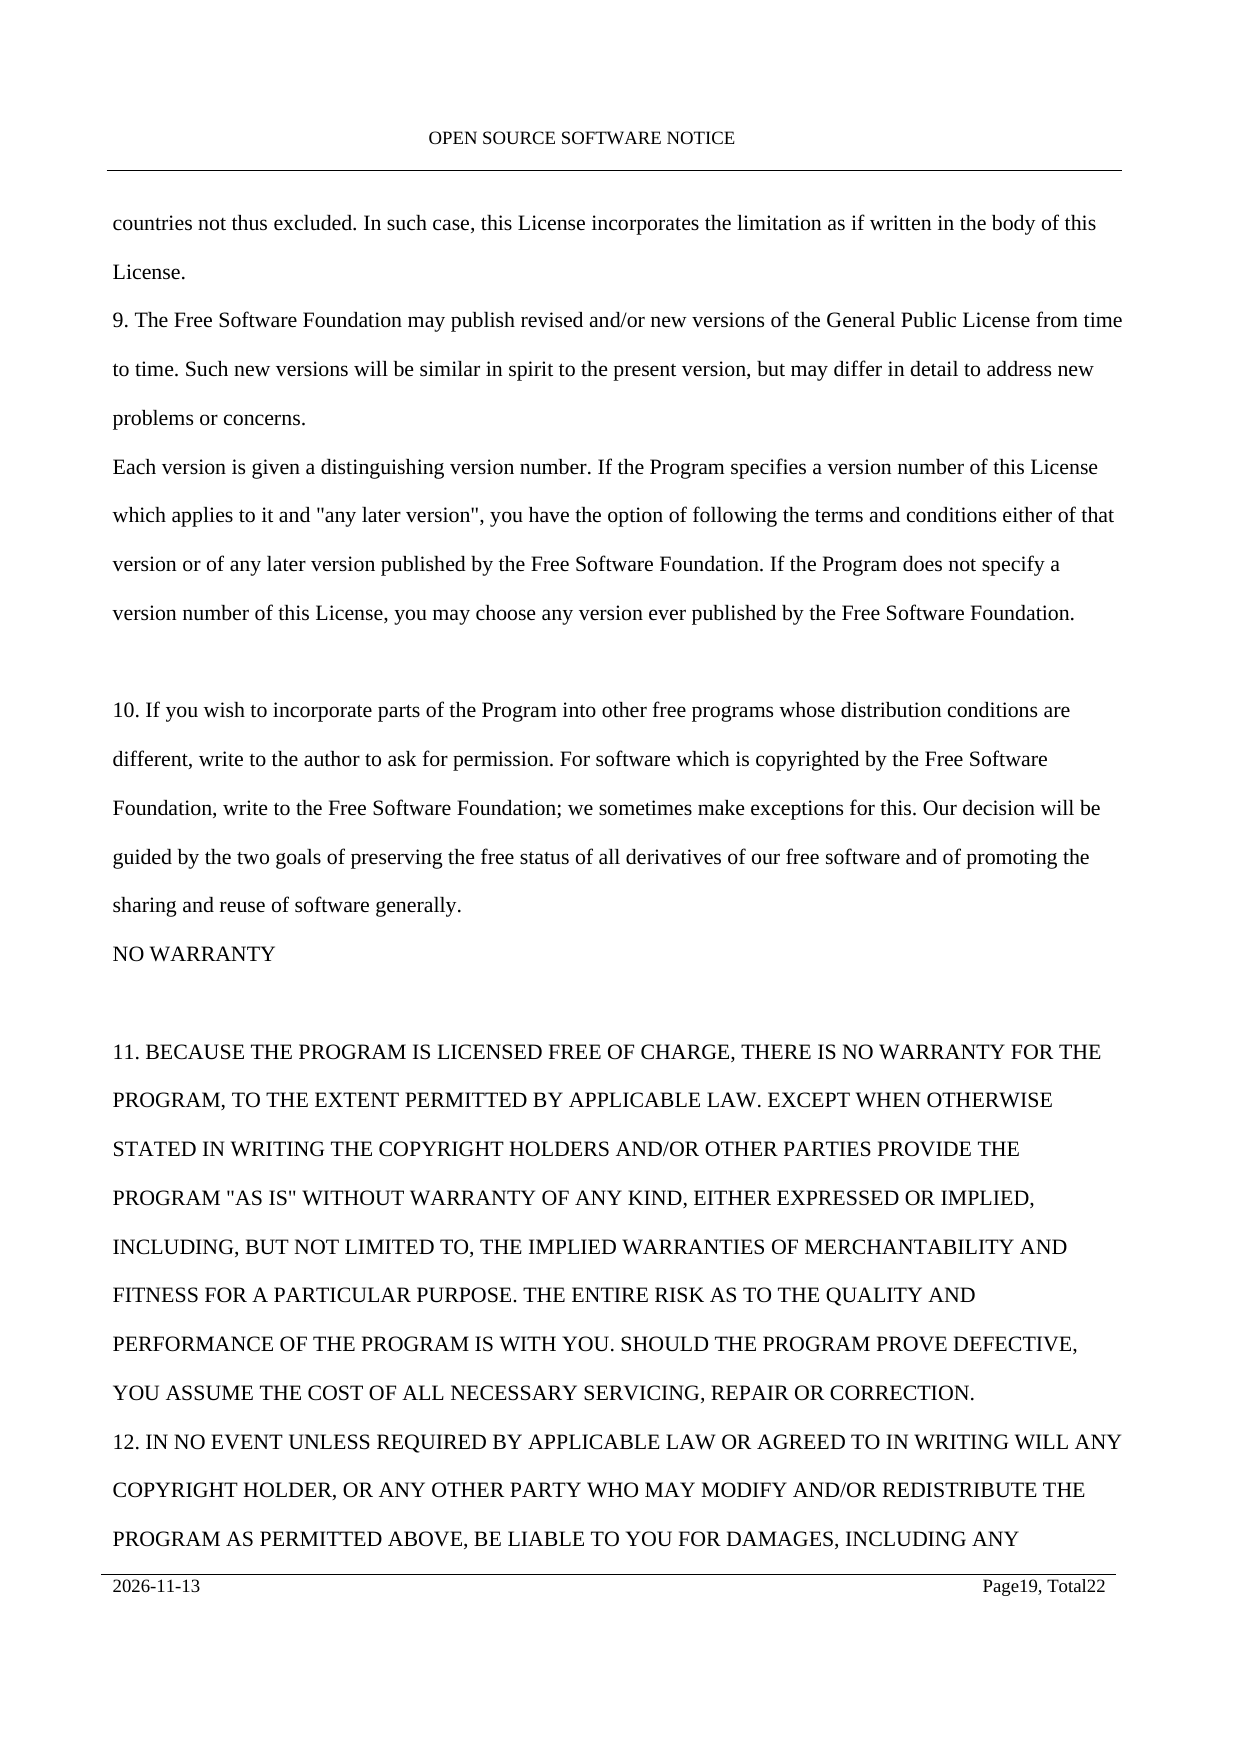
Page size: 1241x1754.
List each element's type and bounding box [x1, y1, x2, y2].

text [112, 206, 1128, 1555]
